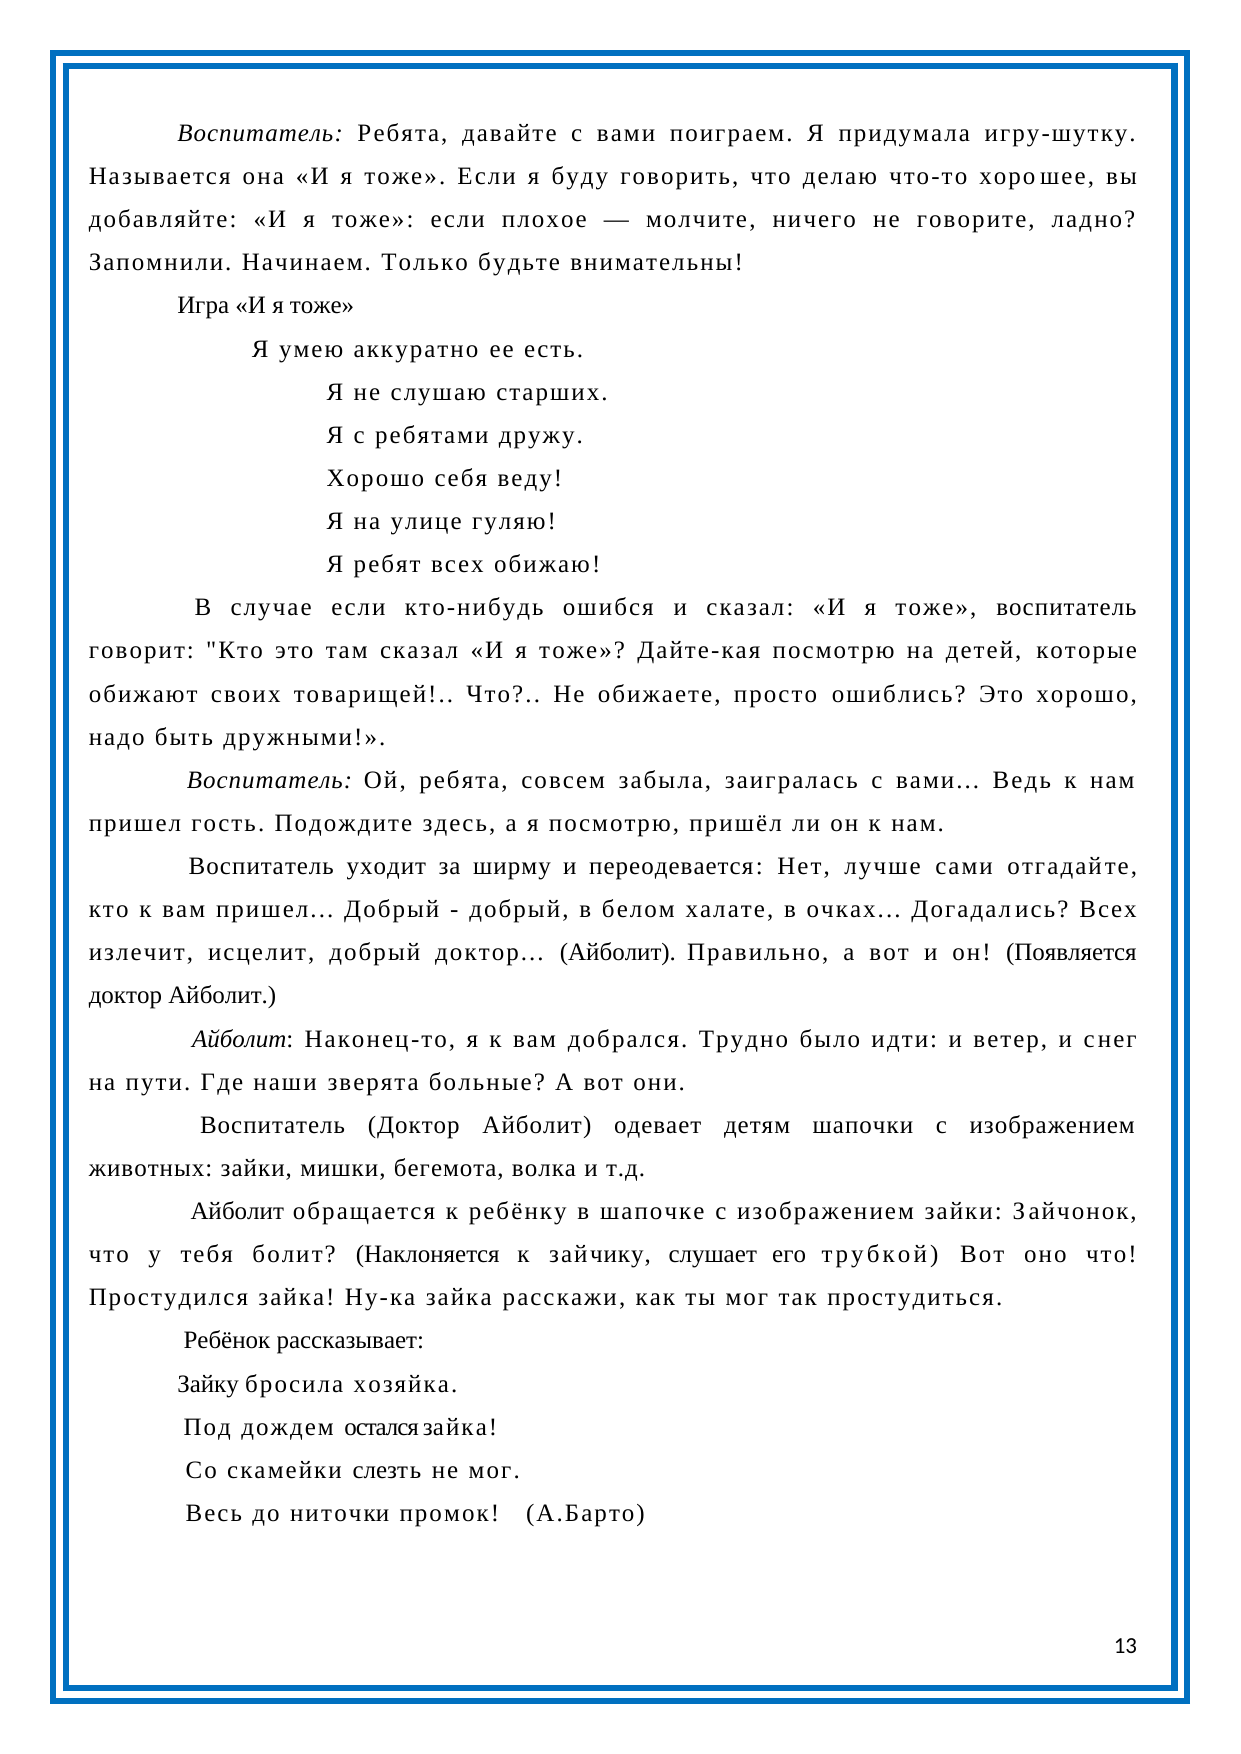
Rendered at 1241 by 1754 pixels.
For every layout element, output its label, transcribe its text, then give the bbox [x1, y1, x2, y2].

text Воспитатель: Ой, ребята, совсем забыла, заигралась с вами... Ведь к нам пришел гость. Подождите здесь, а я посмотрю, пришёл ли он к нам. [88, 765, 1137, 837]
text Зайку бросила хозяйка. [88, 1369, 1137, 1397]
text В случае если кто-нибудь ошибся и сказал: «И я тоже», воспитатель говорит: "Кто это там сказал «И я тоже»? Дайте-кая посмотрю на детей, которые обижают своих товарищей!.. Что?.. Не обижаете, просто ошиблись? Это хорошо, надо быть дружными!». [88, 592, 1137, 751]
text Айболит: Наконец-то, я к вам добрался. Трудно было идти: и ветер, и снег на пути. Где наши зверята больные? А вот они. [88, 1024, 1137, 1096]
text Игра «И я тоже» [88, 291, 1137, 319]
text Ребёнок рассказывает: [88, 1326, 1137, 1354]
text Я ребят всех обижаю! [88, 549, 1137, 578]
text Я умею аккуратно ее есть. [88, 334, 1137, 362]
text Воспитатель уходит за ширму и переодевается: Нет, лучше сами отгадайте, кто к вам пришел... Добрый - добрый, в белом халате, в очках... Догадались? Всех излечит, исцелит, добрый доктор... (Айболит). Правильно, а вот и он! (Появляется доктор Айболит.) [88, 851, 1137, 1009]
text Я не слушаю старших. [88, 377, 1137, 406]
text Я на улице гуляю! [88, 506, 1137, 535]
text Айболит обращается к ребёнку в шапочке с изображением зайки: Зайчонок, что у тебя болит? (Наклоняется к зайчику, слушает его трубкой) Вот оно что! Простудился зайка! Ну-ка зайка расскажи, как ты мог так простудиться. [88, 1196, 1137, 1311]
text Со скамейки слезть не мог. [88, 1455, 1137, 1484]
text Под дождем остался зайка! [88, 1412, 1137, 1441]
text Воспитатель (Доктор Айболит) одевает детям шапочки с изображением животных: зайки, мишки, бегемота, волка и т.д. [88, 1110, 1137, 1182]
text Воспитатель: Ребята, давайте с вами поиграем. Я придумала игру-шутку. Называется она «И я тоже». Если я буду говорить, что делаю что-то хорошее, вы добавляйте: «И я тоже»: если плохое — молчите, ничего не говорите, ладно? Запомнили. Начинаем. Только будьте внимательны! [88, 118, 1137, 276]
text Хорошо себя веду! [88, 463, 1137, 492]
text Я с ребятами дружу. [88, 420, 1137, 449]
text Весь до ниточки промок! (А.Барто) [88, 1498, 1137, 1527]
